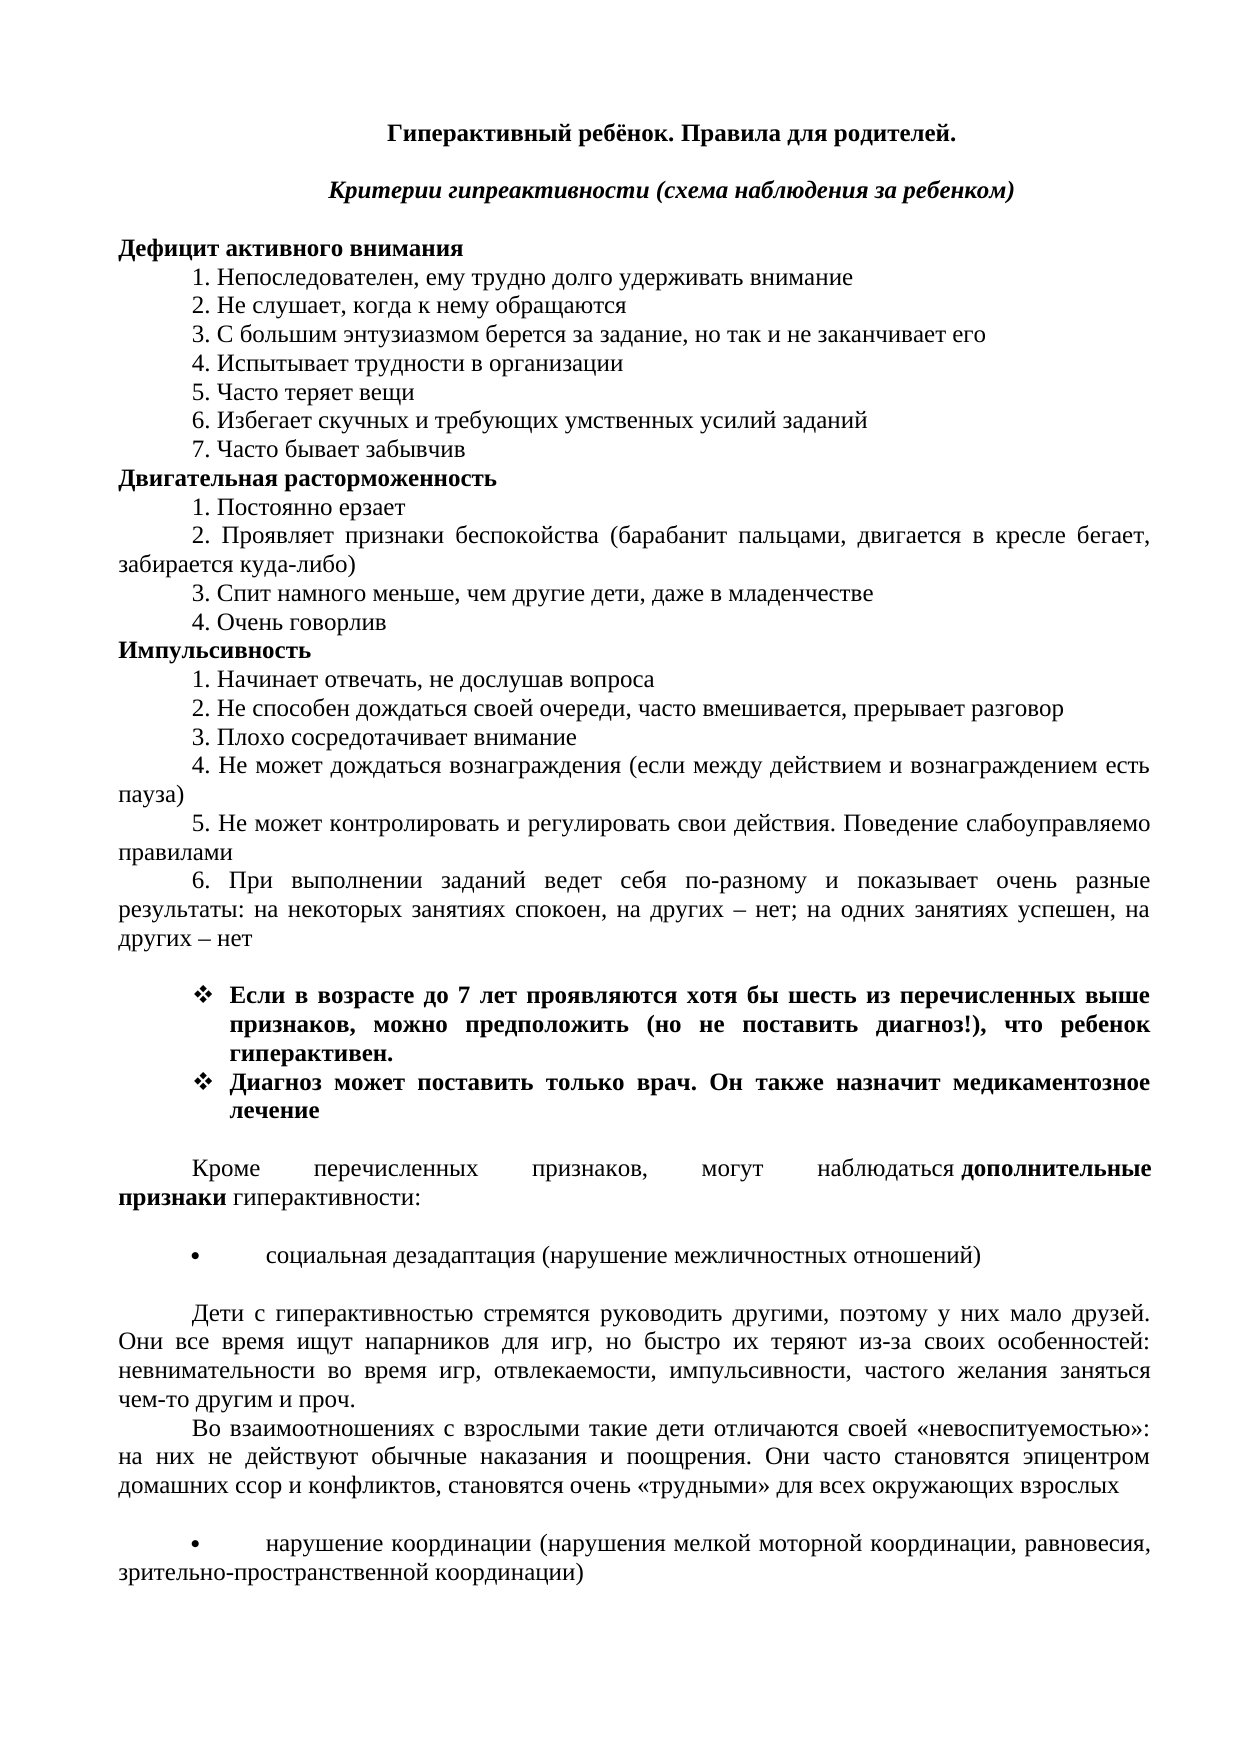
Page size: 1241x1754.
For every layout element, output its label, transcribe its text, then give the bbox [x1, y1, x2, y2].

text 1. Начинает отвечать, не дослушав вопроса [118, 664, 1152, 693]
text Импульсивность [118, 636, 1152, 664]
text Кроме перечисленных признаков, могут наблюдаться дополнительные признаки гиперактивности: [118, 1153, 1152, 1211]
text 2. Не способен дождаться своей очереди, часто вмешивается, прерывает разговор [118, 693, 1152, 722]
text 7. Часто бывает забывчив [118, 434, 1152, 463]
text 2. Не слушает, когда к нему обращаются [118, 291, 1152, 319]
list Диагноз может поставить только врач. Он также назначит медикаментозное лечение [192, 1067, 1152, 1124]
text 1. Непоследователен, ему трудно долго удерживать внимание [118, 262, 1152, 291]
text 3. Спит намного меньше, чем другие дети, даже в младенчестве [118, 578, 1152, 607]
text Во взаимоотношениях с взрослыми такие дети отличаются своей «невоспитуемостью»: на них не действуют обычные наказания и поощрения. Они часто становятся эпицентром домашних ссор и конфликтов, становятся очень «трудными» для всех окружающих взрослых [118, 1413, 1152, 1499]
text Двигательная расторможенность [118, 463, 1152, 492]
text 6. Избегает скучных и требующих умственных усилий заданий [118, 406, 1152, 434]
list нарушение координации (нарушения мелкой моторной координации, равновесия, зрительно-пространственной координации) [118, 1528, 1152, 1586]
text 3. Плохо сосредотачивает внимание [118, 722, 1152, 751]
text 4. Не может дождаться вознаграждения (если между действием и вознаграждением есть пауза) [118, 751, 1152, 808]
text Дети с гиперактивностью стремятся руководить другими, поэтому у них мало друзей. Они все время ищут напарников для игр, но быстро их теряют из-за своих особенностей: невнимательности во время игр, отвлекаемости, импульсивности, частого желания заняться чем-то другим и проч. [118, 1298, 1152, 1413]
text 6. При выполнении заданий ведет себя по-разному и показывает очень разные результаты: на некоторых занятиях спокоен, на других – нет; на одних занятиях успешен, на других – нет [118, 866, 1152, 952]
text 4. Испытывает трудности в организации [118, 348, 1152, 377]
text 5. Часто теряет вещи [118, 377, 1152, 406]
text 3. С большим энтузиазмом берется за задание, но так и не заканчивает его [118, 319, 1152, 348]
text 4. Очень говорлив [118, 607, 1152, 636]
text 5. Не может контролировать и регулировать свои действия. Поведение слабоуправляемо правилами [118, 808, 1152, 866]
text 2. Проявляет признаки беспокойства (барабанит пальцами, двигается в кресле бегает, забирается куда-либо) [118, 521, 1152, 578]
list Если в возрасте до 7 лет проявляются хотя бы шесть из перечисленных выше признаков, можно предположить (но не поставить диагноз!), что ребенок гиперактивен. [192, 981, 1152, 1067]
text Критерии гипреактивности (схема наблюдения за ребенком) [118, 176, 1152, 204]
text Гиперактивный ребёнок. Правила для родителей. [118, 118, 1152, 147]
text Дефицит активного внимания [118, 233, 1152, 262]
list социальная дезадаптация (нарушение межличностных отношений) [118, 1240, 1152, 1268]
text 1. Постоянно ерзает [118, 492, 1152, 521]
